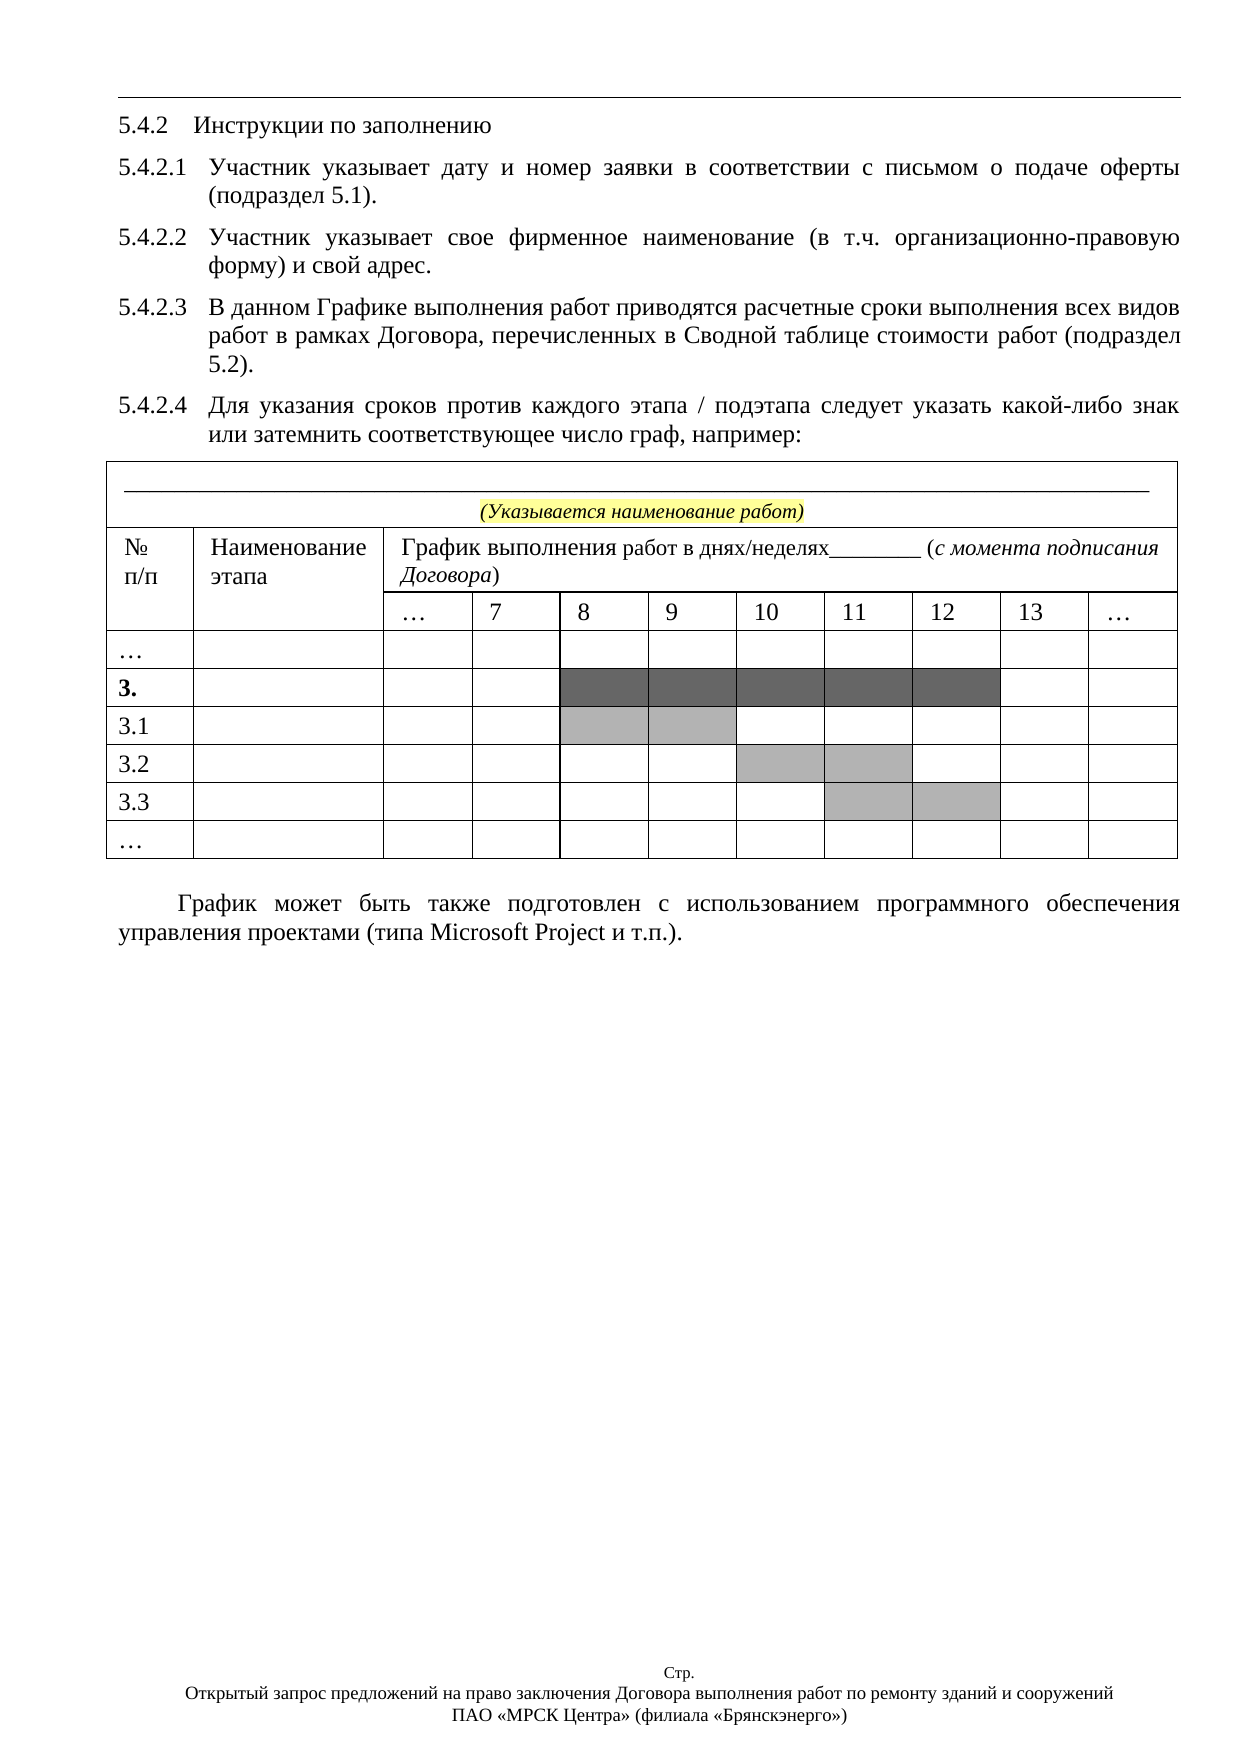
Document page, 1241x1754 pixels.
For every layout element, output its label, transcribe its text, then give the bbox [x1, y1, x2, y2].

table_cell [194, 707, 383, 744]
table_cell [913, 707, 1000, 744]
table_cell [913, 821, 1000, 858]
table_cell [1001, 783, 1088, 820]
table_cell [473, 821, 559, 858]
table_cell [473, 707, 559, 744]
table_cell [825, 669, 912, 706]
table_cell № п/п [107, 528, 193, 629]
table_cell [561, 783, 648, 820]
table_cell [1001, 707, 1088, 744]
table_cell Наименование этапа [194, 528, 383, 629]
table_cell [384, 707, 472, 744]
table_cell [649, 821, 736, 858]
table_cell [737, 631, 824, 668]
table_cell [473, 669, 559, 706]
table_cell [1001, 669, 1088, 706]
table_cell … [1089, 593, 1177, 629]
table_cell [737, 821, 824, 858]
table_cell [649, 745, 736, 782]
table_cell [1001, 821, 1088, 858]
table_cell [649, 631, 736, 668]
text График может быть также подготовлен с использованием программного обеспечения управления проектами (типа Microsoft Project и т.п.). [118, 888, 1181, 946]
table_cell 11 [825, 593, 912, 629]
table_cell [737, 707, 824, 744]
table_cell [1089, 631, 1177, 668]
subtitle Инструкции по заполнению [118, 111, 1181, 139]
table_cell [194, 821, 383, 858]
table_cell [194, 745, 383, 782]
table_cell … [384, 593, 472, 629]
table_cell [107, 707, 193, 744]
table_cell [737, 669, 824, 706]
table_cell [649, 783, 736, 820]
table_cell 9 [649, 593, 736, 629]
table_cell [384, 669, 472, 706]
table_cell [107, 783, 193, 820]
table_cell [825, 631, 912, 668]
table_cell [1089, 821, 1177, 858]
table_cell [384, 631, 472, 668]
table_cell 10 [737, 593, 824, 629]
table_header __________________________________________________________________________________ (Указывается наименование работ) [107, 462, 1177, 527]
table_cell [1089, 707, 1177, 744]
table_cell [194, 783, 383, 820]
table_cell График выполнения работ в днях/неделях________ (с момента подписания Договора) [384, 528, 1177, 591]
table_cell [384, 783, 472, 820]
table_cell [913, 631, 1000, 668]
table_cell [913, 783, 1000, 820]
table_cell … [107, 821, 193, 858]
table_cell [473, 783, 559, 820]
table_cell [561, 707, 648, 744]
table_cell [473, 745, 559, 782]
table_cell [913, 745, 1000, 782]
table_cell [649, 669, 736, 706]
table_cell [194, 631, 383, 668]
table_cell [825, 707, 912, 744]
table_cell [1001, 631, 1088, 668]
table_cell 7 [473, 593, 559, 629]
table_cell 8 [561, 593, 648, 629]
table_cell [825, 745, 912, 782]
table_cell [561, 745, 648, 782]
table_cell [1001, 745, 1088, 782]
table_cell 13 [1001, 593, 1088, 629]
table_cell [194, 669, 383, 706]
table_cell [649, 707, 736, 744]
table_cell [1089, 745, 1177, 782]
table_cell [473, 631, 559, 668]
table_cell [1089, 783, 1177, 820]
table_cell [561, 631, 648, 668]
table_cell [825, 783, 912, 820]
table_cell 12 [913, 593, 1000, 629]
list Для указания сроков против каждого этапа / подэтапа следует указать какой-либо знак или затемнить соответствующее число граф, например: [118, 391, 1181, 448]
table_cell [561, 669, 648, 706]
table_cell [384, 745, 472, 782]
list Участник указывает дату и номер заявки в соответствии с письмом о подаче оферты (подраздел 5.1). [118, 152, 1181, 209]
table_cell [384, 821, 472, 858]
table_cell [737, 783, 824, 820]
table_cell … [107, 631, 193, 668]
table_cell [561, 821, 648, 858]
table_cell [913, 669, 1000, 706]
table_cell [737, 745, 824, 782]
list В данном Графике выполнения работ приводятся расчетные сроки выполнения всех видов работ в рамках Договора, перечисленных в Сводной таблице стоимости работ (подраздел 5.2). [118, 292, 1181, 378]
list Участник указывает свое фирменное наименование (в т.ч. организационно-правовую форму) и свой адрес. [118, 222, 1181, 279]
table_cell [107, 669, 193, 706]
table_cell [1089, 669, 1177, 706]
table_cell [825, 821, 912, 858]
table_cell [107, 745, 193, 782]
